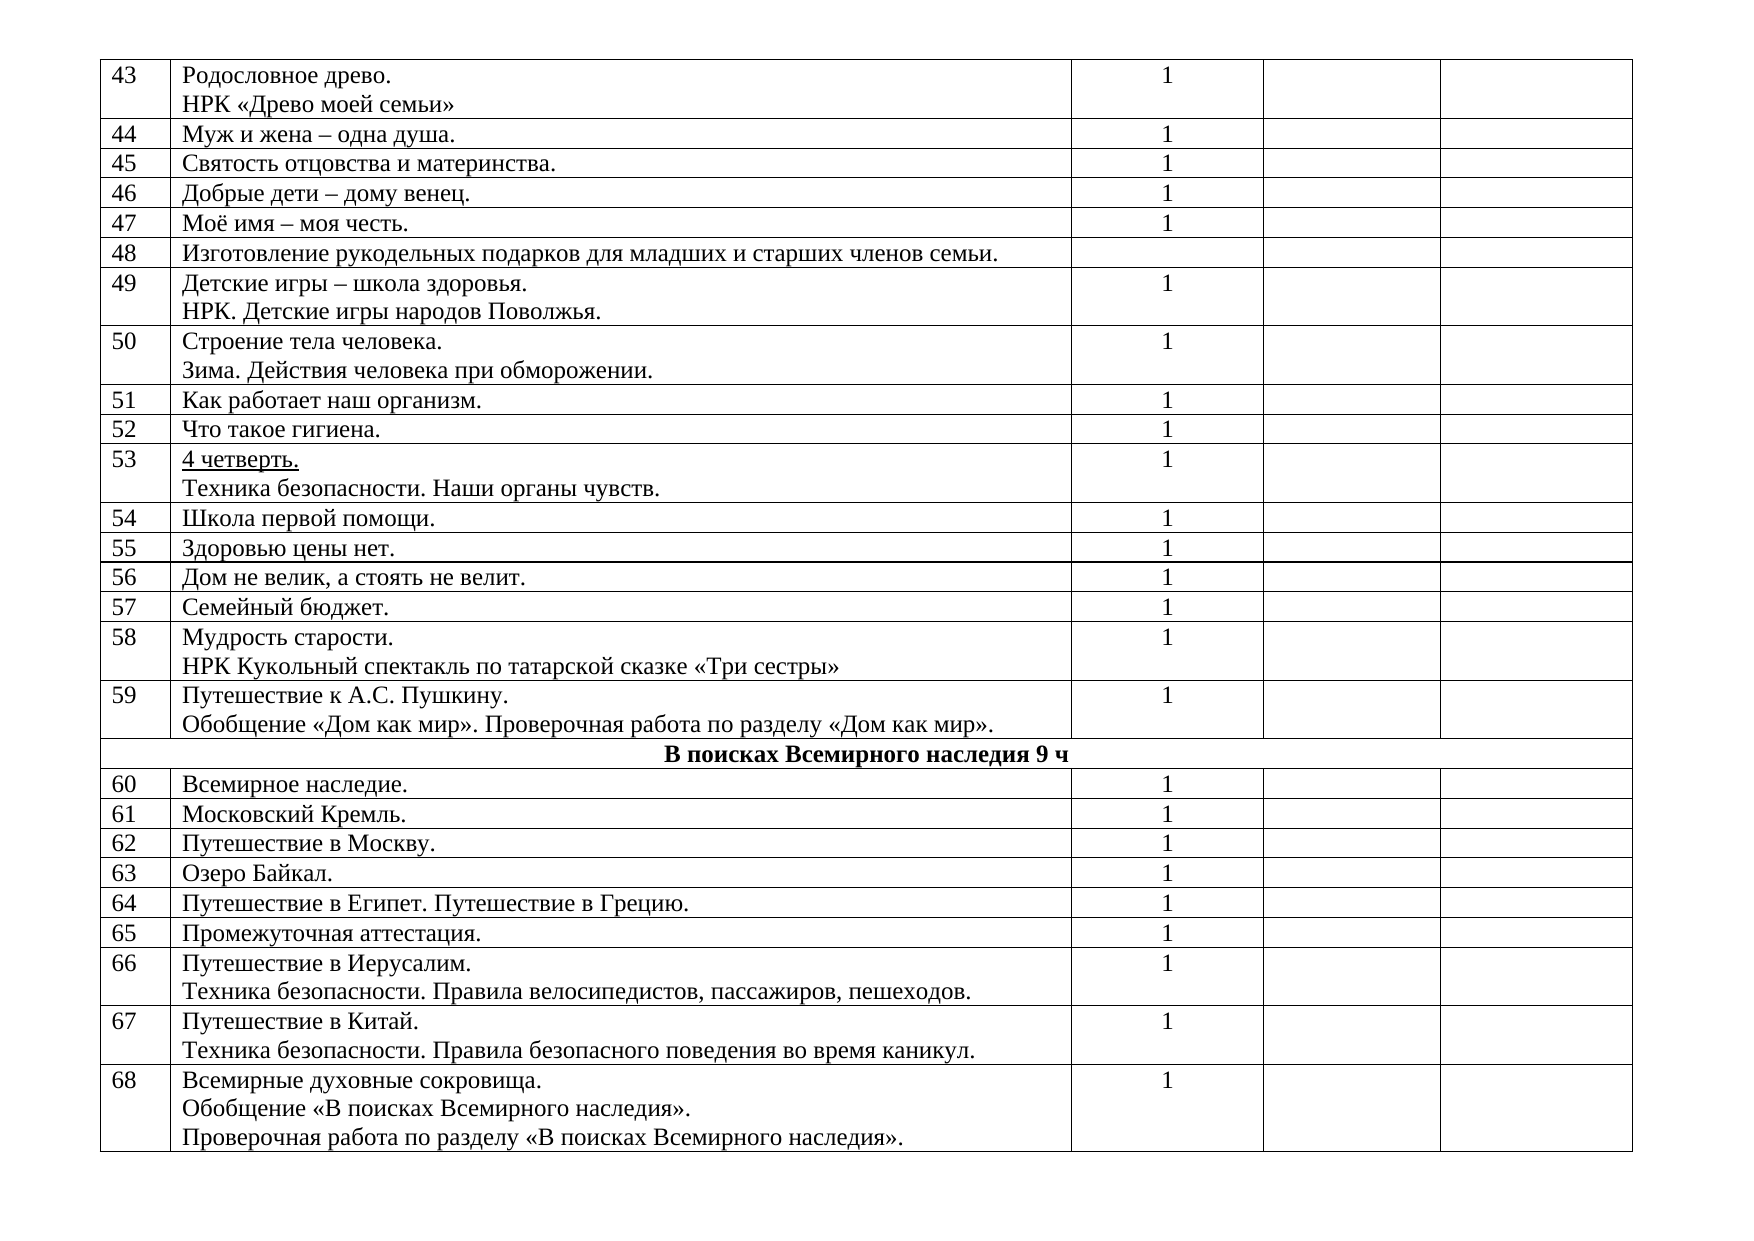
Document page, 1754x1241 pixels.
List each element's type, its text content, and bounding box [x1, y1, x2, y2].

table_cell 53 [101, 444, 170, 502]
table_cell 1 [1072, 119, 1263, 147]
table_cell 55 [101, 533, 170, 561]
table_cell [1264, 1006, 1440, 1064]
table_cell 59 [101, 681, 170, 738]
table_cell Путешествие к А.С. Пушкину. Обобщение «Дом как мир». Проверочная работа по разделу «Дом как мир». [171, 681, 1071, 738]
table_cell 1 [1072, 888, 1263, 917]
table_cell Добрые дети – дому венец. [171, 178, 1071, 207]
table_cell [1264, 326, 1440, 384]
table_cell [1441, 268, 1632, 325]
table_cell Дом не велик, а стоять не велит. [171, 563, 1071, 591]
table_cell 49 [101, 268, 170, 325]
table_cell [1441, 681, 1632, 738]
table_cell [1264, 858, 1440, 887]
table_cell 62 [101, 829, 170, 857]
table_cell Здоровью цены нет. [171, 533, 1071, 561]
table_cell [1264, 563, 1440, 591]
table_cell [1441, 238, 1632, 267]
table_cell 1 [1072, 415, 1263, 443]
table_cell 61 [101, 799, 170, 827]
table_cell Московский Кремль. [171, 799, 1071, 827]
table_cell [1441, 149, 1632, 177]
table_cell [1264, 444, 1440, 502]
table_cell [1441, 563, 1632, 591]
table_cell 43 [101, 60, 170, 118]
table_cell 1 [1072, 149, 1263, 177]
table_cell [1264, 178, 1440, 207]
table_cell [1264, 415, 1440, 443]
table_cell [1441, 769, 1632, 798]
table_cell [1441, 178, 1632, 207]
table_cell 66 [101, 948, 170, 1005]
table_cell 65 [101, 918, 170, 947]
table_cell [1441, 60, 1632, 118]
table_cell 1 [1072, 533, 1263, 561]
table_cell Озеро Байкал. [171, 858, 1071, 887]
table_cell Путешествие в Египет. Путешествие в Грецию. [171, 888, 1071, 917]
table_cell [1441, 326, 1632, 384]
table_cell 52 [101, 415, 170, 443]
table_cell [1441, 888, 1632, 917]
table_cell [1264, 948, 1440, 1005]
table_cell [1441, 119, 1632, 147]
table_cell Муж и жена – одна душа. [171, 119, 1071, 147]
table_cell 1 [1072, 948, 1263, 1005]
table_cell [1264, 592, 1440, 621]
table_cell Путешествие в Иерусалим. Техника безопасности. Правила велосипедистов, пассажиров, пешеходов. [171, 948, 1071, 1005]
table_cell 1 [1072, 858, 1263, 887]
table_cell [1264, 119, 1440, 147]
table_cell 57 [101, 592, 170, 621]
table_cell [1264, 238, 1440, 267]
table_cell [1264, 1065, 1440, 1151]
table_cell 63 [101, 858, 170, 887]
table_cell Строение тела человека. Зима. Действия человека при обморожении. [171, 326, 1071, 384]
table_cell 56 [101, 563, 170, 591]
table_cell Святость отцовства и материнства. [171, 149, 1071, 177]
table_cell [1441, 503, 1632, 532]
table_cell 50 [101, 326, 170, 384]
table_cell Путешествие в Москву. [171, 829, 1071, 857]
table_cell [1441, 622, 1632, 679]
table_cell 1 [1072, 829, 1263, 857]
table_cell 1 [1072, 918, 1263, 947]
table_cell 48 [101, 238, 170, 267]
table_cell 1 [1072, 208, 1263, 237]
table_cell [1264, 60, 1440, 118]
table_cell [1264, 622, 1440, 679]
table_cell [1264, 918, 1440, 947]
table_cell 1 [1072, 385, 1263, 413]
table_cell [1441, 829, 1632, 857]
table_cell 51 [101, 385, 170, 413]
table_cell [1441, 1006, 1632, 1064]
table_cell Путешествие в Китай. Техника безопасности. Правила безопасного поведения во время каникул. [171, 1006, 1071, 1064]
table_cell 58 [101, 622, 170, 679]
table_cell [1441, 385, 1632, 413]
table_cell 67 [101, 1006, 170, 1064]
table_cell [1072, 238, 1263, 267]
table_cell [1264, 888, 1440, 917]
table_cell [1264, 385, 1440, 413]
table_cell 4 четверть. Техника безопасности. Наши органы чувств. [171, 444, 1071, 502]
table_cell 44 [101, 119, 170, 147]
table_cell Детские игры – школа здоровья. НРК. Детские игры народов Поволжья. [171, 268, 1071, 325]
table_cell 1 [1072, 268, 1263, 325]
table_cell Изготовление рукодельных подарков для младших и старших членов семьи. [171, 238, 1071, 267]
table_cell 1 [1072, 326, 1263, 384]
table_cell [1264, 799, 1440, 827]
table_cell 1 [1072, 60, 1263, 118]
table_cell 1 [1072, 563, 1263, 591]
table_cell 1 [1072, 592, 1263, 621]
table_cell [1441, 592, 1632, 621]
table_cell Всемирные духовные сокровища. Обобщение «В поисках Всемирного наследия». Проверочная работа по разделу «В поисках Всемирного наследия». [171, 1065, 1071, 1151]
table_cell 1 [1072, 799, 1263, 827]
table_cell Промежуточная аттестация. [171, 918, 1071, 947]
table_cell Мудрость старости. НРК Кукольный спектакль по татарской сказке «Три сестры» [171, 622, 1071, 679]
table_cell [1264, 149, 1440, 177]
table_cell 1 [1072, 681, 1263, 738]
table_cell Школа первой помощи. [171, 503, 1071, 532]
table_cell 1 [1072, 444, 1263, 502]
table_cell В поисках Всемирного наследия 9 ч [101, 739, 1632, 768]
table_cell Как работает наш организм. [171, 385, 1071, 413]
table_cell 1 [1072, 178, 1263, 207]
table_cell [1264, 503, 1440, 532]
table_cell 45 [101, 149, 170, 177]
table_cell [1441, 918, 1632, 947]
table_cell Родословное древо. НРК «Древо моей семьи» [171, 60, 1071, 118]
table_cell [1441, 415, 1632, 443]
table_cell [1441, 858, 1632, 887]
table_cell [1441, 208, 1632, 237]
table_cell 68 [101, 1065, 170, 1151]
table_cell 1 [1072, 769, 1263, 798]
table_cell [1264, 268, 1440, 325]
table_cell Что такое гигиена. [171, 415, 1071, 443]
table_cell [1264, 681, 1440, 738]
table_cell [1441, 948, 1632, 1005]
table_cell 54 [101, 503, 170, 532]
table_cell [1264, 533, 1440, 561]
table_cell [1441, 444, 1632, 502]
table_cell 1 [1072, 622, 1263, 679]
table_cell 46 [101, 178, 170, 207]
table_cell Семейный бюджет. [171, 592, 1071, 621]
table_cell 1 [1072, 1006, 1263, 1064]
table_cell 47 [101, 208, 170, 237]
table_cell [1441, 1065, 1632, 1151]
table_cell 1 [1072, 1065, 1263, 1151]
table_cell [1264, 769, 1440, 798]
table_cell [1441, 533, 1632, 561]
table_cell [1441, 799, 1632, 827]
table_cell Всемирное наследие. [171, 769, 1071, 798]
table_cell [1264, 208, 1440, 237]
table_cell 64 [101, 888, 170, 917]
table_cell 60 [101, 769, 170, 798]
table_cell Моё имя – моя честь. [171, 208, 1071, 237]
table_cell [1264, 829, 1440, 857]
table_cell 1 [1072, 503, 1263, 532]
